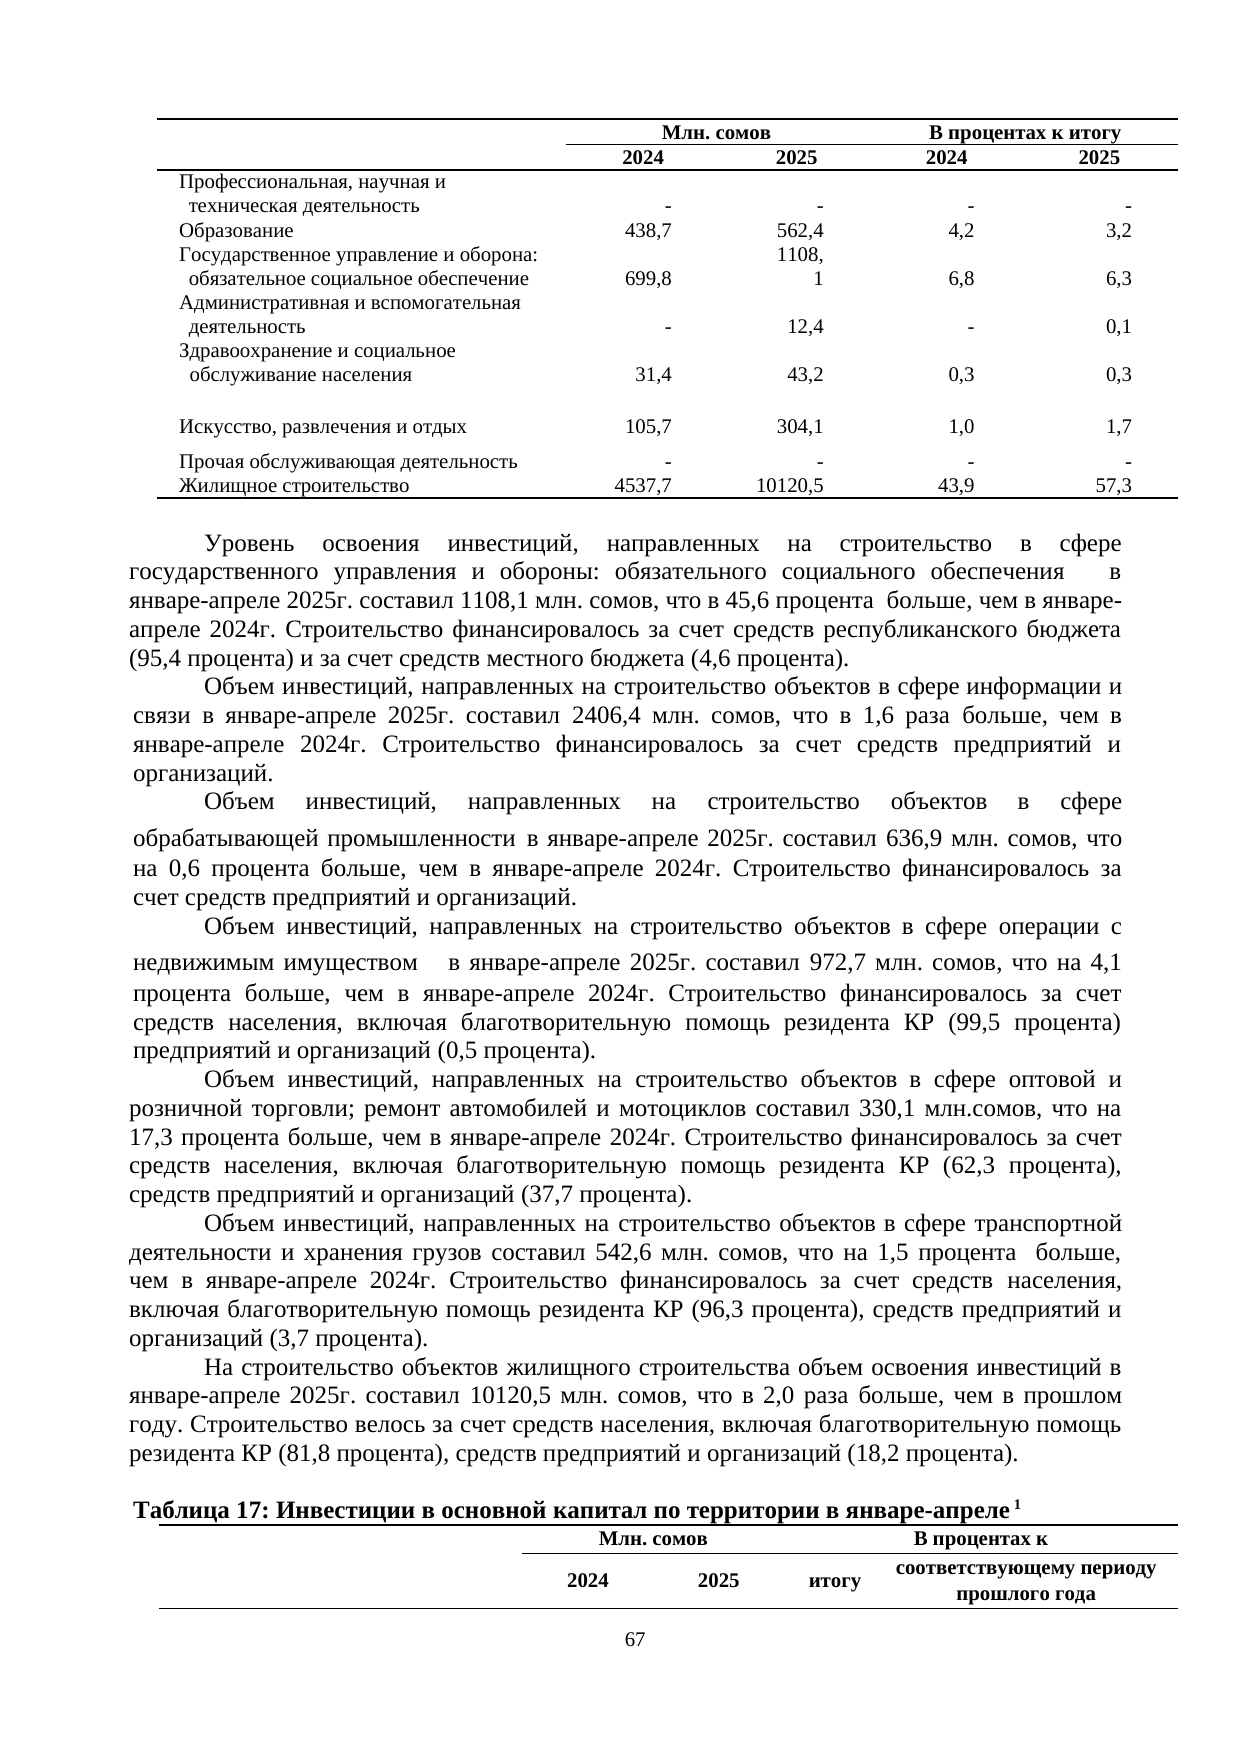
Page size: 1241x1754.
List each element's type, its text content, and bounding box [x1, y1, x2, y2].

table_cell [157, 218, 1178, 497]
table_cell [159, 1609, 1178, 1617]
text Уровень освоения инвестиций, направленных на строительство в сфере государственного управления и обороны: обязательного социального обеспечения в январе-апреле 2025г. составил 1108,1 млн. сомов, что в 45,6 процента больше, чем в январе-апреле 2024г. Строительство финансировалось за счет средств республиканского бюджета (95,4 процента) и за счет средств местного бюджета (4,6 процента). [129, 528, 1122, 671]
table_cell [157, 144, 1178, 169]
text Объем инвестиций, направленных на строительство объектов в сфере оптовой и розничной торговли; ремонт автомобилей и мотоциклов составил 330,1 млн.сомов, что на 17,3 процента больше, чем в январе-апреле 2024г. Строительство финансировалось за счет средств населения, включая благотворительную помощь резидента КР (62,3 процента), средств предприятий и организаций (37,7 процента). [129, 1064, 1122, 1208]
text Объем инвестиций, направленных на строительство объектов в сфере транспортной деятельности и хранения грузов составил 542,6 млн. сомов, что на 1,5 процента больше, чем в январе-апреле 2024г. Строительство финансировалось за счет средств населения, включая благотворительную помощь резидента КР (96,3 процента), средств предприятий и организаций (3,7 процента). [129, 1208, 1122, 1352]
text Объем инвестиций, направленных на строительство объектов в сфере операции с недвижимым имуществом в январе-апреле 2025г. составил 972,7 млн. сомов, что на 4,1 процента больше, чем в январе-апреле 2024г. Строительство финансировалось за счет средств населения, включая благотворительную помощь резидента КР (99,5 процента) предприятий и организаций (0,5 процента). [133, 911, 1122, 1064]
text Таблица 17: Инвестиции в основной капитал по территории в январе-апреле 1 [133, 1496, 1122, 1524]
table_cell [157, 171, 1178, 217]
text Объем инвестиций, направленных на строительство объектов в сфере обрабатывающей промышленности в январе-апреле 2025г. составил 636,9 млн. сомов, что на 0,6 процента больше, чем в январе-апреле 2024г. Строительство финансировалось за счет средств предприятий и организаций. [133, 786, 1122, 911]
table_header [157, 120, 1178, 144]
text Объем инвестиций, направленных на строительство объектов в сфере информации и связи в январе-апреле 2025г. составил 2406,4 млн. сомов, что в 1,6 раза больше, чем в январе-апреле 2024г. Строительство финансировалось за счет средств предприятий и организаций. [133, 671, 1122, 786]
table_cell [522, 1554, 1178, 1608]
text На строительство объектов жилищного строительства объем освоения инвестиций в январе-апреле 2025г. составил 10120,5 млн. сомов, что в 2,0 раза больше, чем в прошлом году. Строительство велось за счет средств населения, включая благотворительную помощь резидента КР (81,8 процента), средств предприятий и организаций (18,2 процента). [129, 1352, 1122, 1467]
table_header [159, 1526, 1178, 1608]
